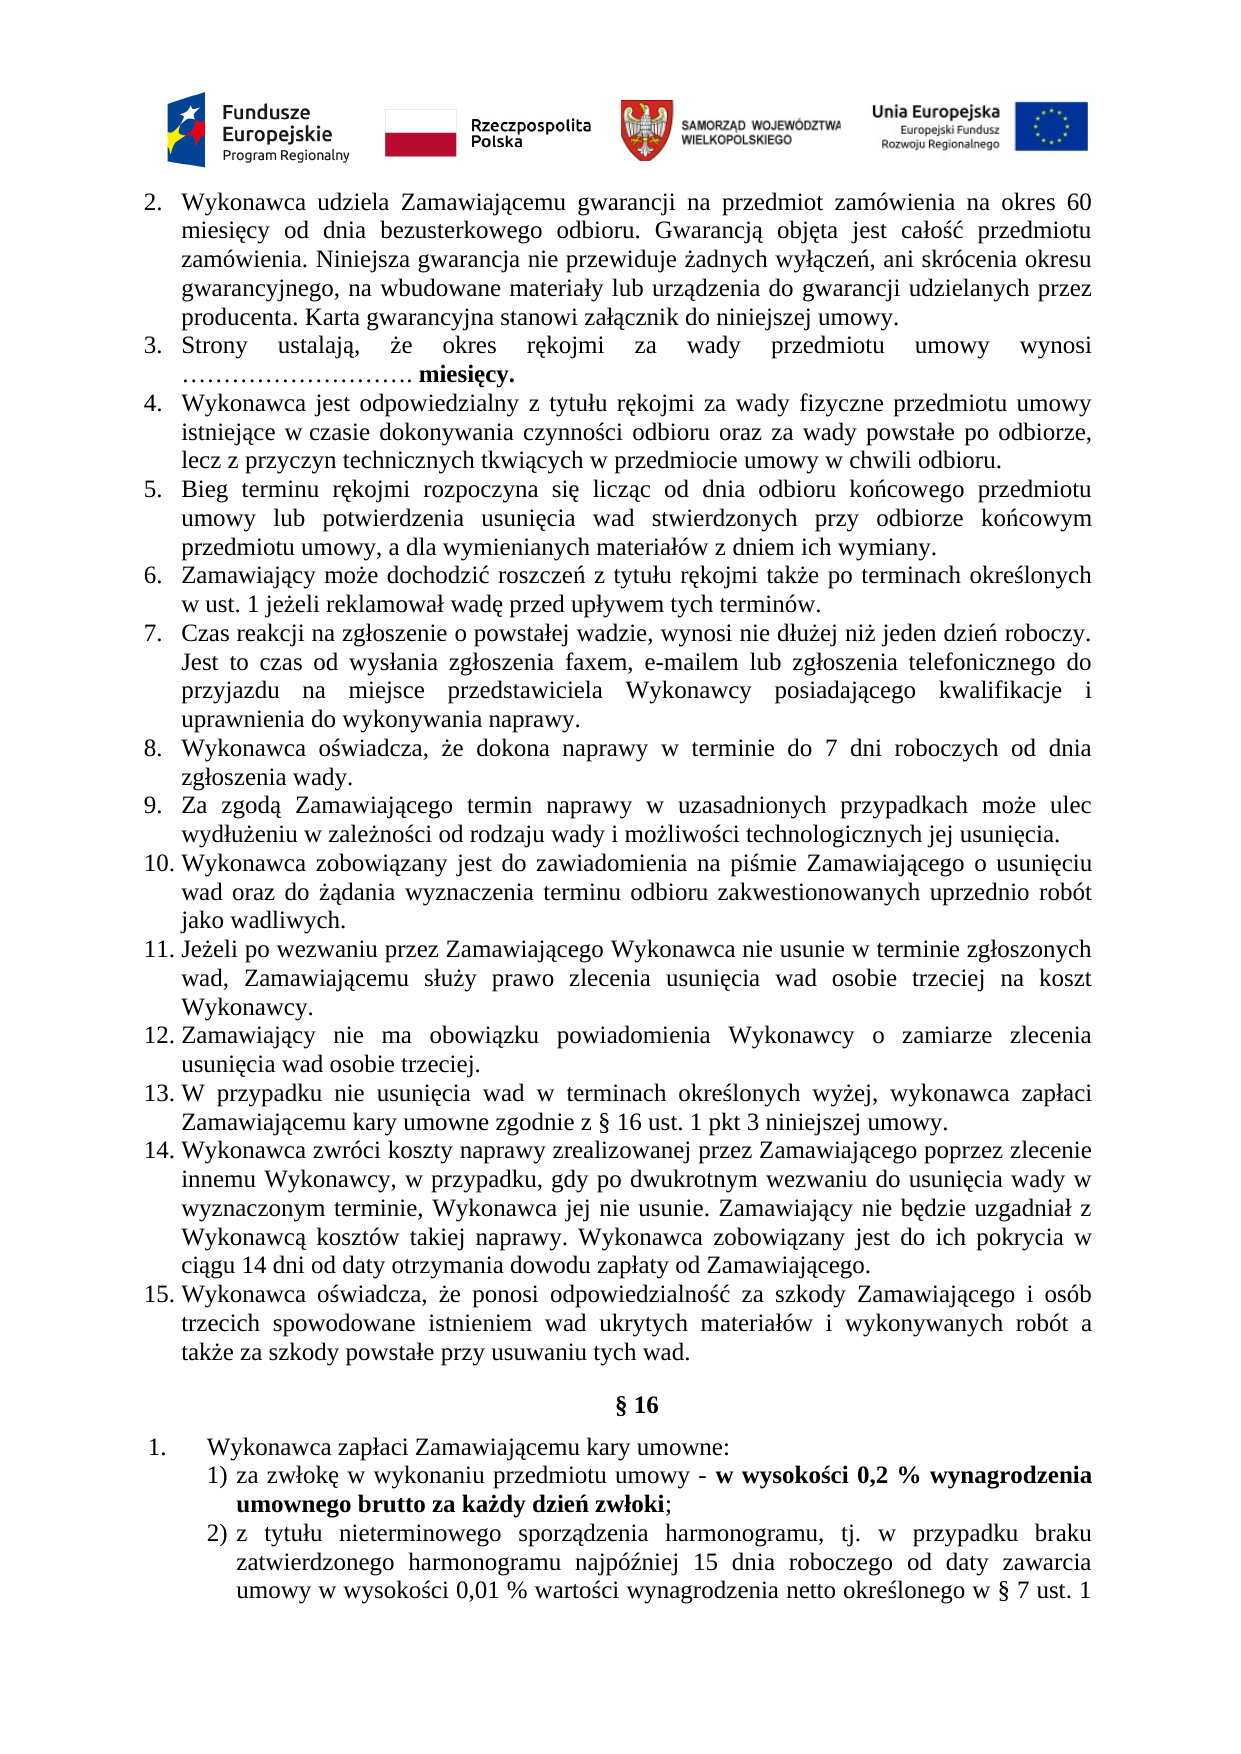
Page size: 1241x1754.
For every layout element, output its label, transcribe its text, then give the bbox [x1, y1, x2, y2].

list Wykonawca jest odpowiedzialny z tytułu rękojmi za wady fizyczne przedmiotu umowy istniejące w czasie dokonywania czynności odbioru oraz za wady powstałe po odbiorze, lecz z przyczyn technicznych tkwiących w przedmiocie umowy w chwili odbioru. [143, 388, 1093, 474]
list Wykonawca zapłaci Zamawiającemu kary umowne: [148, 1432, 1093, 1461]
list za zwłokę w wykonaniu przedmiotu umowy - w wysokości 0,2 % wynagrodzenia umownego brutto za każdy dzień zwłoki; [207, 1461, 1093, 1518]
list Czas reakcji na zgłoszenie o powstałej wadzie, wynosi nie dłużej niż jeden dzień roboczy. Jest to czas od wysłania zgłoszenia faxem, e-mailem lub zgłoszenia telefonicznego do przyjazdu na miejsce przedstawiciela Wykonawcy posiadającego kwalifikacje i uprawnienia do wykonywania naprawy. [143, 618, 1093, 733]
list Wykonawca udziela Zamawiającemu gwarancji na przedmiot zamówienia na okres 60 miesięcy od dnia bezusterkowego odbioru. Gwarancją objęta jest całość przedmiotu zamówienia. Niniejsza gwarancja nie przewiduje żadnych wyłączeń, ani skrócenia okresu gwarancyjnego, na wbudowane materiały lub urządzenia do gwarancji udzielanych przez producenta. Karta gwarancyjna stanowi załącznik do niniejszej umowy. [143, 187, 1093, 331]
text § 16 [181, 1391, 1093, 1419]
list Za zgodą Zamawiającego termin naprawy w uzasadnionych przypadkach może ulec wydłużeniu w zależności od rodzaju wady i możliwości technologicznych jej usunięcia. [143, 791, 1093, 848]
list Wykonawca oświadcza, że dokona naprawy w terminie do 7 dni roboczych od dnia zgłoszenia wady. [143, 733, 1093, 791]
list Wykonawca oświadcza, że ponosi odpowiedzialność za szkody Zamawiającego i osób trzecich spowodowane istnieniem wad ukrytych materiałów i wykonywanych robót a także za szkody powstałe przy usuwaniu tych wad. [143, 1279, 1093, 1366]
list W przypadku nie usunięcia wad w terminach określonych wyżej, wykonawca zapłaci Zamawiającemu kary umowne zgodnie z § 16 ust. 1 pkt 3 niniejszej umowy. [143, 1078, 1093, 1136]
picture [857, 86, 1101, 165]
picture [147, 73, 604, 187]
list Wykonawca zwróci koszty naprawy zrealizowanej przez Zamawiającego poprzez zlecenie innemu Wykonawcy, w przypadku, gdy po dwukrotnym wezwaniu do usunięcia wady w wyznaczonym terminie, Wykonawca jej nie usunie. Zamawiający nie będzie uzgadniał z Wykonawcą kosztów takiej naprawy. Wykonawca zobowiązany jest do ich pokrycia w ciągu 14 dni od daty otrzymania dowodu zapłaty od Zamawiającego. [143, 1136, 1093, 1279]
list Jeżeli po wezwaniu przez Zamawiającego Wykonawca nie usunie w terminie zgłoszonych wad, Zamawiającemu służy prawo zlecenia usunięcia wad osobie trzeciej na koszt Wykonawcy. [143, 934, 1093, 1021]
list Bieg terminu rękojmi rozpoczyna się licząc od dnia odbioru końcowego przedmiotu umowy lub potwierdzenia usunięcia wad stwierdzonych przy odbiorze końcowym przedmiotu umowy, a dla wymienianych materiałów z dniem ich wymiany. [143, 474, 1093, 561]
list Zamawiający może dochodzić roszczeń z tytułu rękojmi także po terminach określonych w ust. 1 jeżeli reklamował wadę przed upływem tych terminów. [143, 561, 1093, 618]
list Zamawiający nie ma obowiązku powiadomienia Wykonawcy o zamiarze zlecenia usunięcia wad osobie trzeciej. [143, 1021, 1093, 1078]
list Wykonawca zobowiązany jest do zawiadomienia na piśmie Zamawiającego o usunięciu wad oraz do żądania wyznaczenia terminu odbioru zakwestionowanych uprzednio robót jako wadliwych. [143, 848, 1093, 934]
list Strony ustalają, że okres rękojmi za wady przedmiotu umowy wynosi ………………………. miesięcy. [143, 331, 1093, 388]
picture [618, 100, 841, 160]
